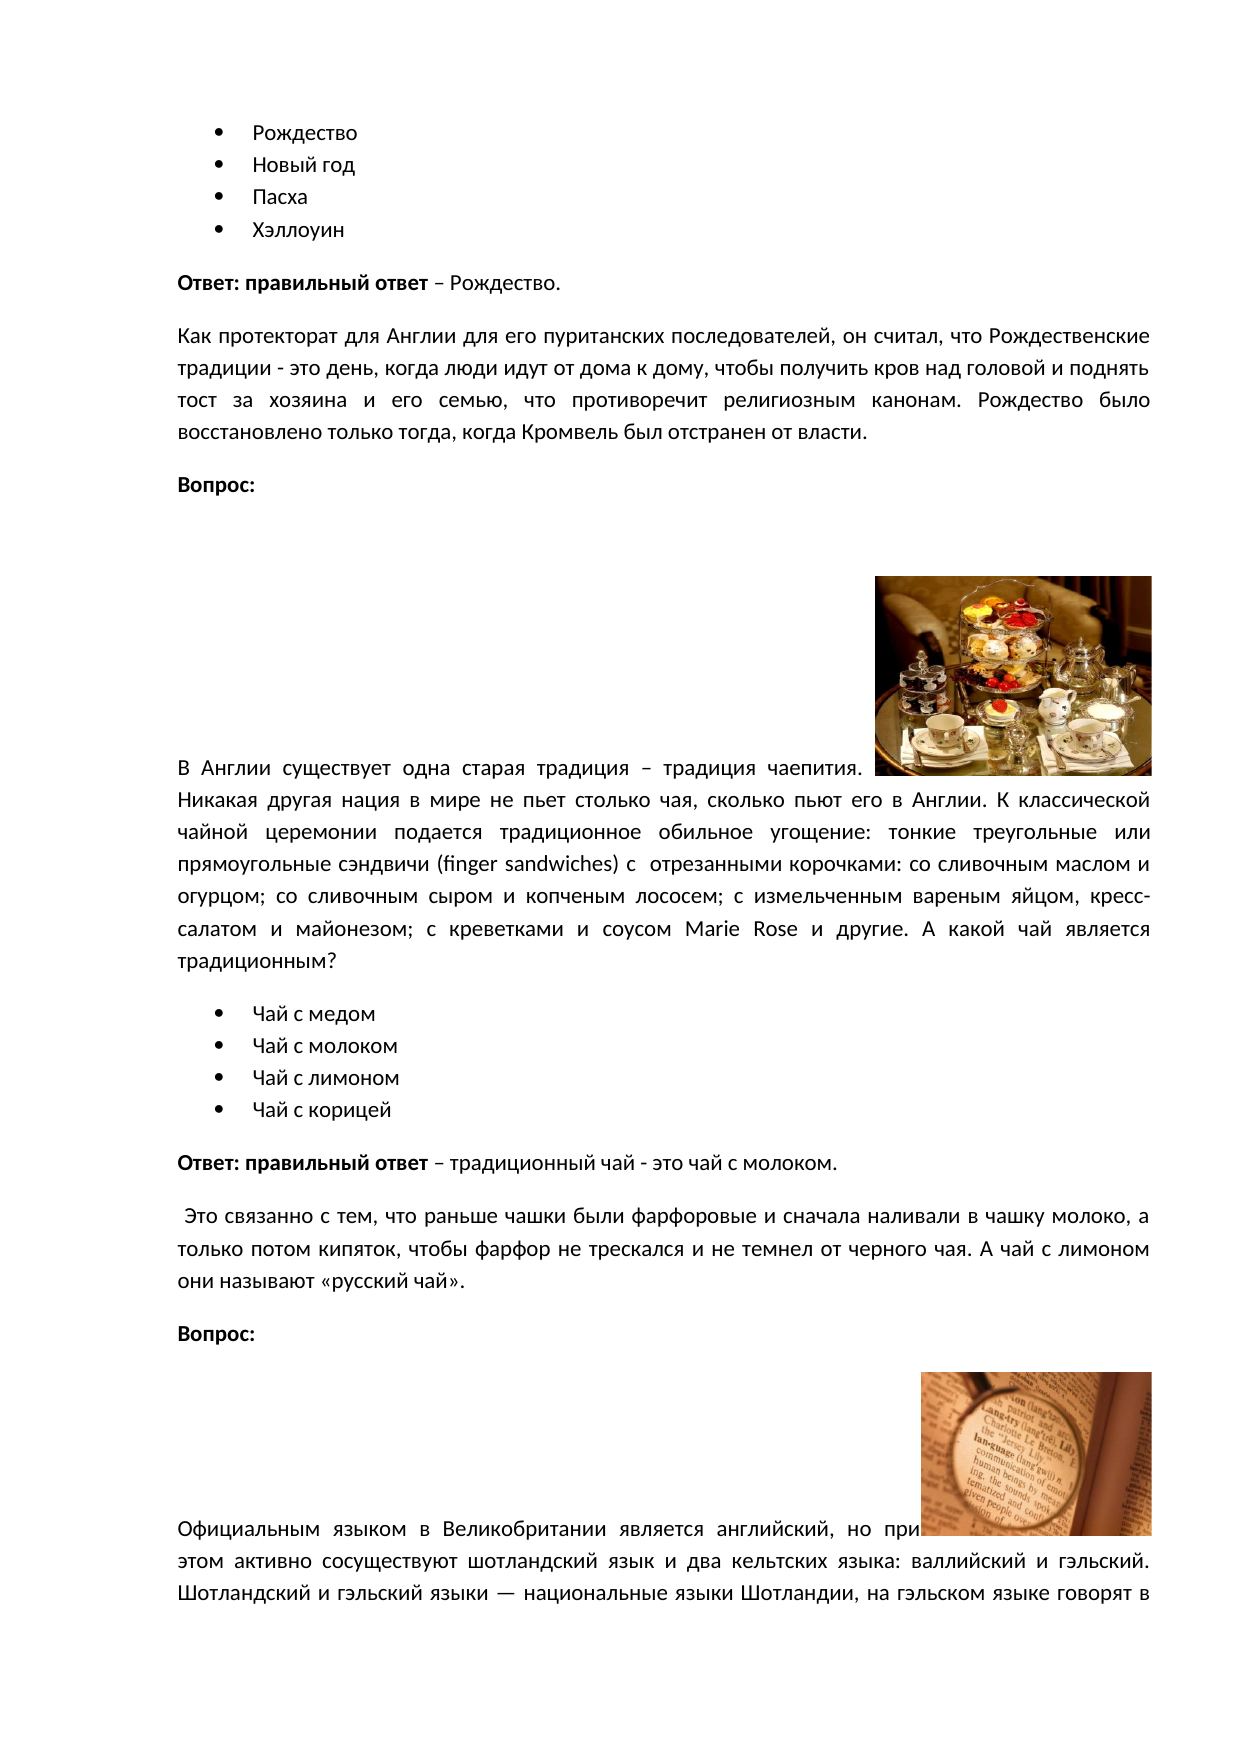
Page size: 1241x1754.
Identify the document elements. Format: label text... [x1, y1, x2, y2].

picture [921, 1372, 1152, 1536]
text Ответ: правильный ответ – традиционный чай - это чай с молоком. [177, 1148, 1152, 1177]
list Чай с лимоном [215, 1063, 1152, 1091]
list Чай с молоком [215, 1031, 1152, 1059]
text В Англии существует одна старая традиция – традиция чаепития. Никакая другая нация в мире не пьет столько чая, сколько пьют его в Англии. К классической чайной церемонии подается традиционное обильное угощение: тонкие треугольные или прямоугольные сэндвичи (finger sandwiches) с отрезанными корочками: со сливочным маслом и огурцом; со сливочным сыром и копченым лососем; с измельченным вареным яйцом, кресс-салатом и майонезом; с креветками и соусом Marie Rose и другие. А какой чай является традиционным? [177, 576, 1152, 974]
text Вопрос: [177, 1319, 1152, 1347]
list Новый год [215, 150, 1152, 178]
text Вопрос: [177, 470, 1152, 498]
text Как протекторат для Англии для его пуританских последователей, он считал, что Рождественские традиции - это день, когда люди идут от дома к дому, чтобы получить кров над головой и поднять тост за хозяина и его семью, что противоречит религиозным канонам. Рождество было восстановлено только тогда, когда Кромвель был отстранен от власти. [177, 321, 1152, 445]
list Чай с корицей [215, 1096, 1152, 1123]
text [177, 1372, 1152, 1606]
list Рождество [215, 118, 1152, 146]
text Ответ: правильный ответ – Рождество. [177, 268, 1152, 296]
list Чай с медом [215, 999, 1152, 1027]
text Это связанно с тем, что раньше чашки были фарфоровые и сначала наливали в чашку молоко, а только потом кипяток, чтобы фарфор не трескался и не темнел от черного чая. А чай с лимоном они называют «русский чай». [177, 1202, 1152, 1294]
picture [875, 576, 1152, 776]
list Хэллоуин [215, 215, 1152, 243]
list Пасха [215, 182, 1152, 211]
